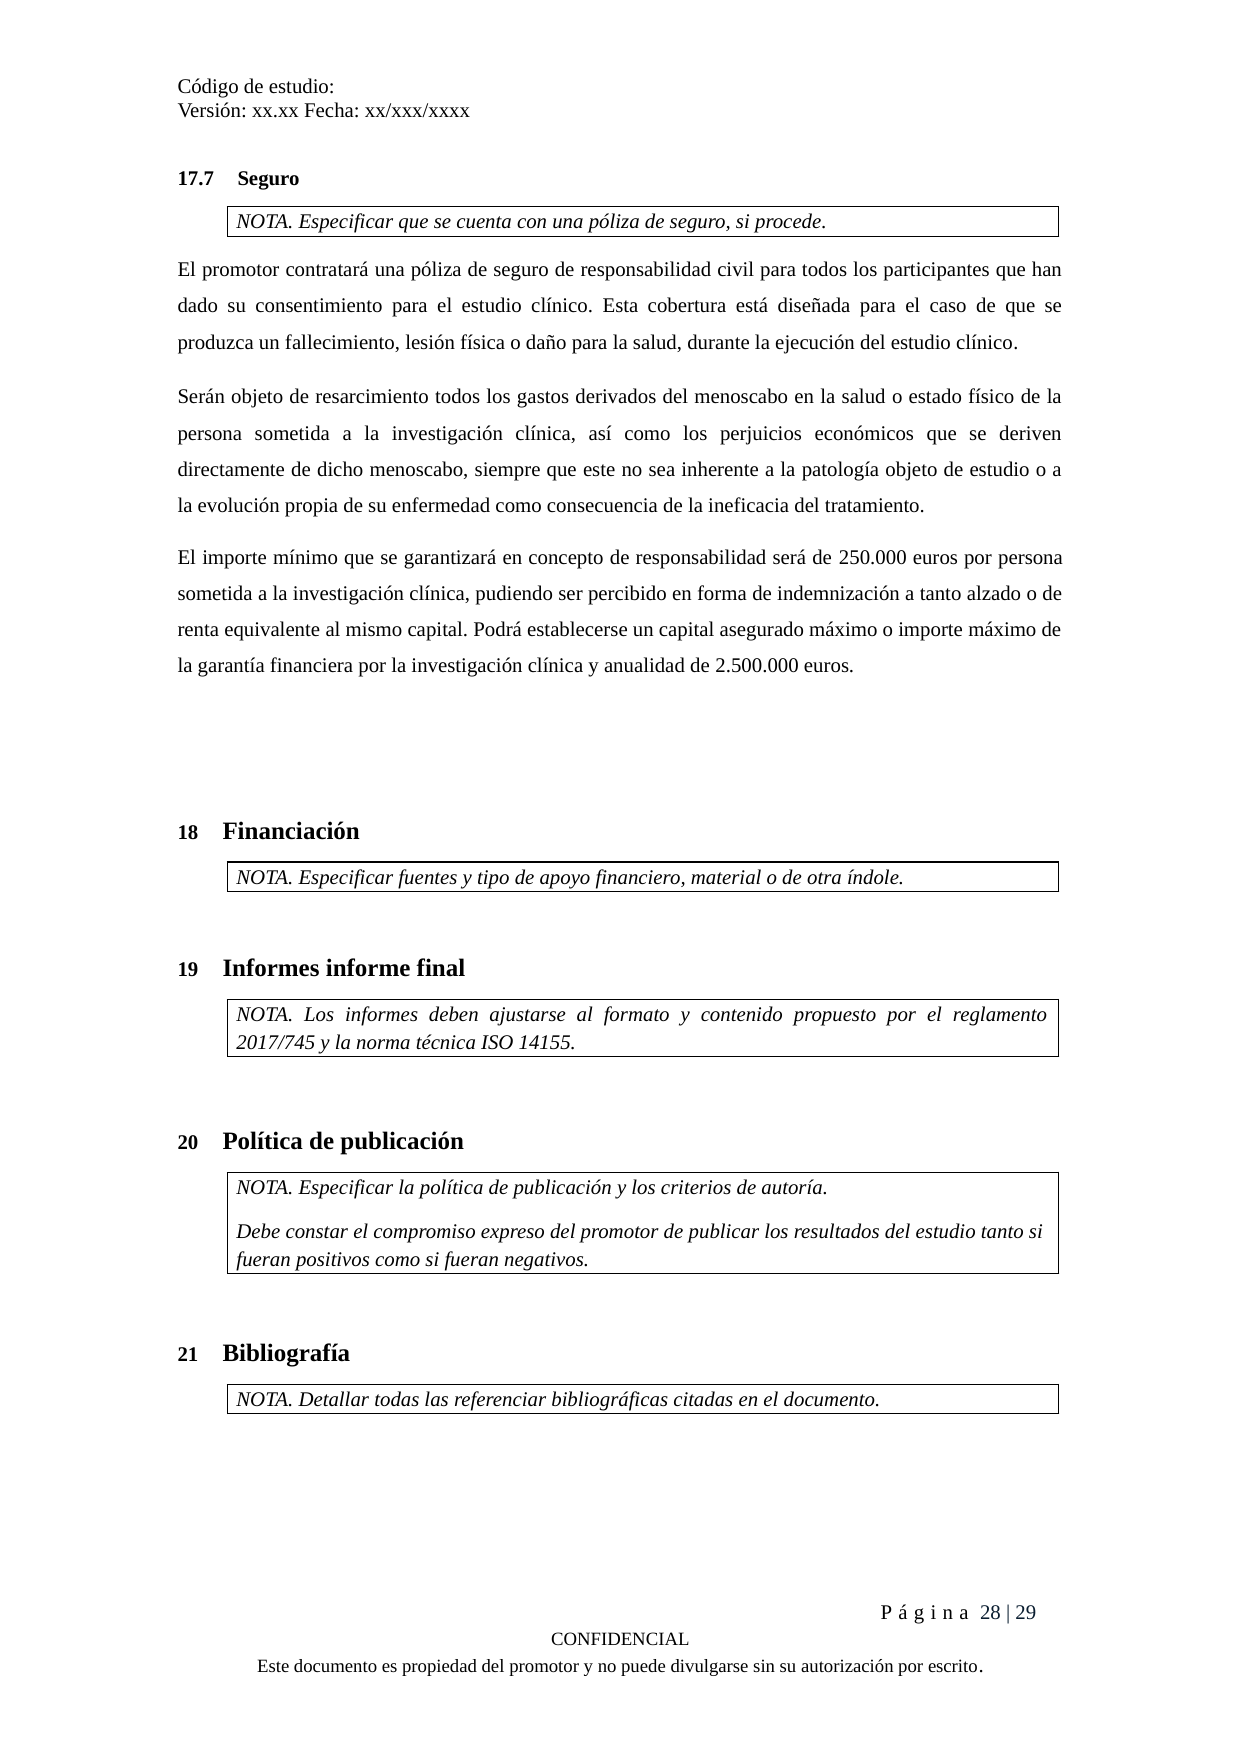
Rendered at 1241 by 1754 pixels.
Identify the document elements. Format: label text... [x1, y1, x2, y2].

subtitle Bibliografía [177, 1338, 1063, 1367]
subtitle Financiación [177, 816, 1063, 845]
text Debe constar el compromiso expreso del promotor de publicar los resultados del estudio tanto si fueran positivos como si fueran negativos. [228, 1216, 1058, 1273]
text Serán objeto de resarcimiento todos los gastos derivados del menoscabo en la salud o estado físico de la persona sometida a la investigación clínica, así como los perjuicios económicos que se deriven directamente de dicho menoscabo, siempre que este no sea inherente a la patología objeto de estudio o a la evolución propia de su enfermedad como consecuencia de la ineficacia del tratamiento. [177, 384, 1063, 517]
text NOTA. Especificar fuentes y tipo de apoyo financiero, material o de otra índole. [228, 863, 1058, 891]
text NOTA. Los informes deben ajustarse al formato y contenido propuesto por el reglamento 2017/745 y la norma técnica ISO 14155. [228, 1000, 1058, 1056]
subtitle Seguro [177, 166, 1063, 190]
text El promotor contratará una póliza de seguro de responsabilidad civil para todos los participantes que han dado su consentimiento para el estudio clínico. Esta cobertura está diseñada para el caso de que se produzca un fallecimiento, lesión física o daño para la salud, durante la ejecución del estudio clínico. [177, 257, 1063, 355]
text NOTA. Detallar todas las referenciar bibliográficas citadas en el documento. [228, 1385, 1058, 1413]
text El importe mínimo que se garantizará en concepto de responsabilidad será de 250.000 euros por persona sometida a la investigación clínica, pudiendo ser percibido en forma de indemnización a tanto alzado o de renta equivalente al mismo capital. Podrá establecerse un capital asegurado máximo o importe máximo de la garantía financiera por la investigación clínica y anualidad de 2.500.000 euros. [177, 545, 1063, 677]
text NOTA. Especificar la política de publicación y los criterios de autoría. [228, 1173, 1058, 1199]
text NOTA. Especificar que se cuenta con una póliza de seguro, si procede. [228, 207, 1058, 236]
subtitle Informes informe final [177, 953, 1063, 982]
subtitle Política de publicación [177, 1126, 1063, 1155]
